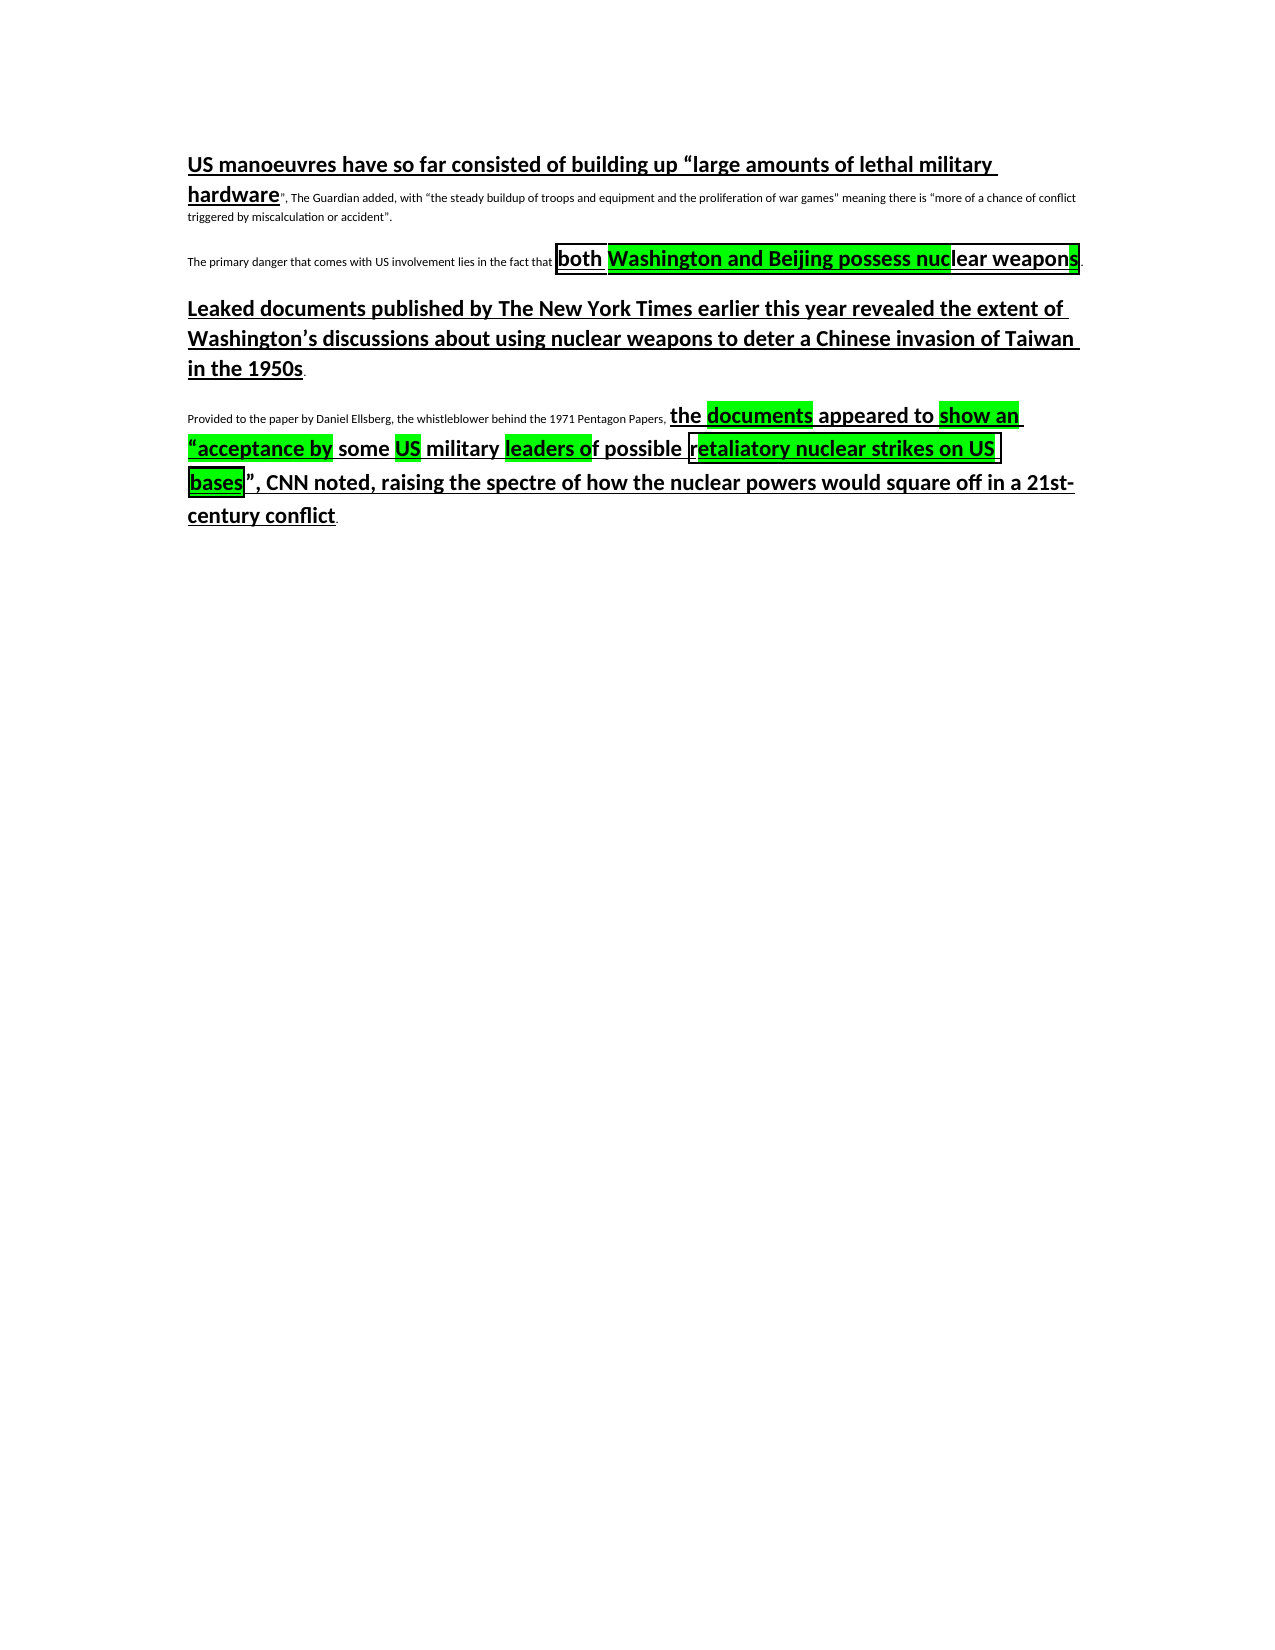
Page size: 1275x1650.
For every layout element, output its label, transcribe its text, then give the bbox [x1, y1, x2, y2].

text US manoeuvres have so far consisted of building up “large amounts of lethal military hardware”, The Guardian added, with “the steady buildup of troops and equipment and the proliferation of war games” meaning there is “more of a chance of conflict triggered by miscalculation or accident”. [187, 150, 1087, 225]
text The primary danger that comes with US involvement lies in the fact that both Washington and Beijing possess nuclear weapons. [187, 242, 1079, 275]
text Leaked documents published by The New York Times earlier this year revealed the extent of Washington’s discussions about using nuclear weapons to deter a Chinese invasion of Taiwan in the 1950s. [187, 294, 1087, 382]
text Provided to the paper by Daniel Ellsberg, the whistleblower behind the 1971 Pentagon Papers, the documents appeared to show an “acceptance by some US military leaders of possible retaliatory nuclear strikes on US bases”, CNN noted, raising the spectre of how the nuclear powers would square off in a 21st-century conflict. [187, 401, 1087, 529]
